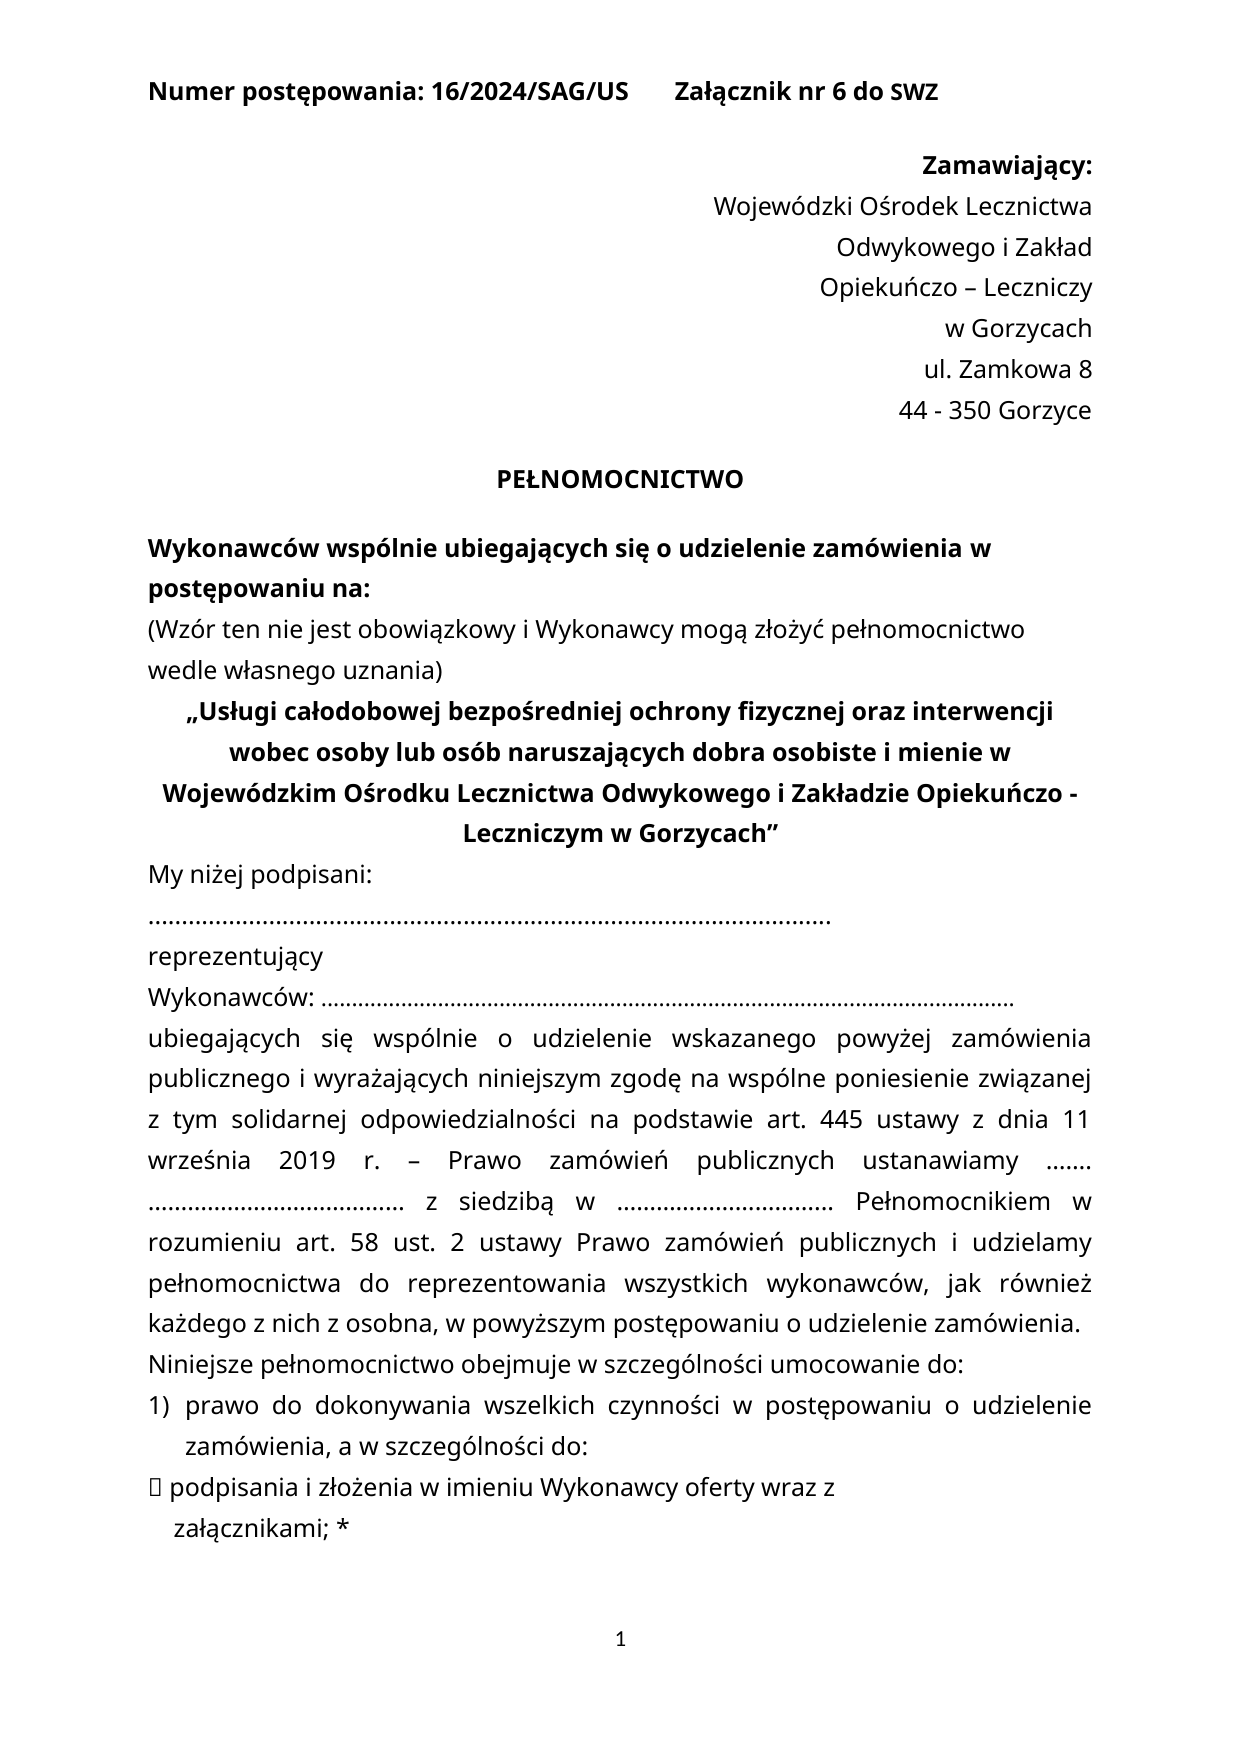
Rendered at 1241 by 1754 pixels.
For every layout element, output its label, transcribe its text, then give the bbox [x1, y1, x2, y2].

text Opiekuńczo – Leczniczy [148, 270, 1093, 304]
list prawo do dokonywania wszelkich czynności w postępowaniu o udzielenie zamówienia, a w szczególności do: [148, 1388, 1093, 1463]
text PEŁNOMOCNICTWO [148, 462, 1093, 496]
text My niżej podpisani: [148, 857, 1093, 891]
text załącznikami; * [148, 1510, 1093, 1544]
text (Wzór ten nie jest obowiązkowy i Wykonawcy mogą złożyć pełnomocnictwo wedle własnego uznania) [148, 612, 1093, 687]
text reprezentujący Wykonawców: ................................................................................................................. [148, 939, 1093, 1013]
text Wykonawców wspólnie ubiegających się o udzielenie zamówienia w postępowaniu na: [148, 530, 1093, 605]
text Zamawiający: [147, 148, 1093, 182]
text  podpisania i złożenia w imieniu Wykonawcy oferty wraz z [148, 1469, 1093, 1503]
text Wojewódzki Ośrodek Lecznictwa [148, 188, 1093, 222]
text ubiegających się wspólnie o udzielenie wskazanego powyżej zamówienia publicznego i wyrażających niniejszym zgodę na wspólne poniesienie związanej z tym solidarnej odpowiedzialności na podstawie art. 445 ustawy z dnia 11 września 2019 r. – Prawo zamówień publicznych ustanawiamy …….………………………………… z siedzibą w …………………………... Pełnomocnikiem w rozumieniu art. 58 ust. 2 ustawy Prawo zamówień publicznych i udzielamy pełnomocnictwa do reprezentowania wszystkich wykonawców, jak również każdego z nich z osobna, w powyższym postępowaniu o udzielenie zamówienia. [148, 1020, 1093, 1340]
text 44 - 350 Gorzyce [148, 393, 1093, 427]
text „Usługi całodobowej bezpośredniej ochrony fizycznej oraz interwencji wobec osoby lub osób naruszających dobra osobiste i mienie w Wojewódzkim Ośrodku Lecznictwa Odwykowego i Zakładzie Opiekuńczo - Leczniczym w Gorzycach” [148, 694, 1093, 850]
text Odwykowego i Zakład [148, 229, 1093, 263]
text ...................................................................................................... [148, 898, 1093, 932]
text ul. Zamkowa 8 [148, 352, 1093, 386]
text Niniejsze pełnomocnictwo obejmuje w szczególności umocowanie do: [148, 1347, 1093, 1381]
text w Gorzycach [148, 311, 1093, 345]
